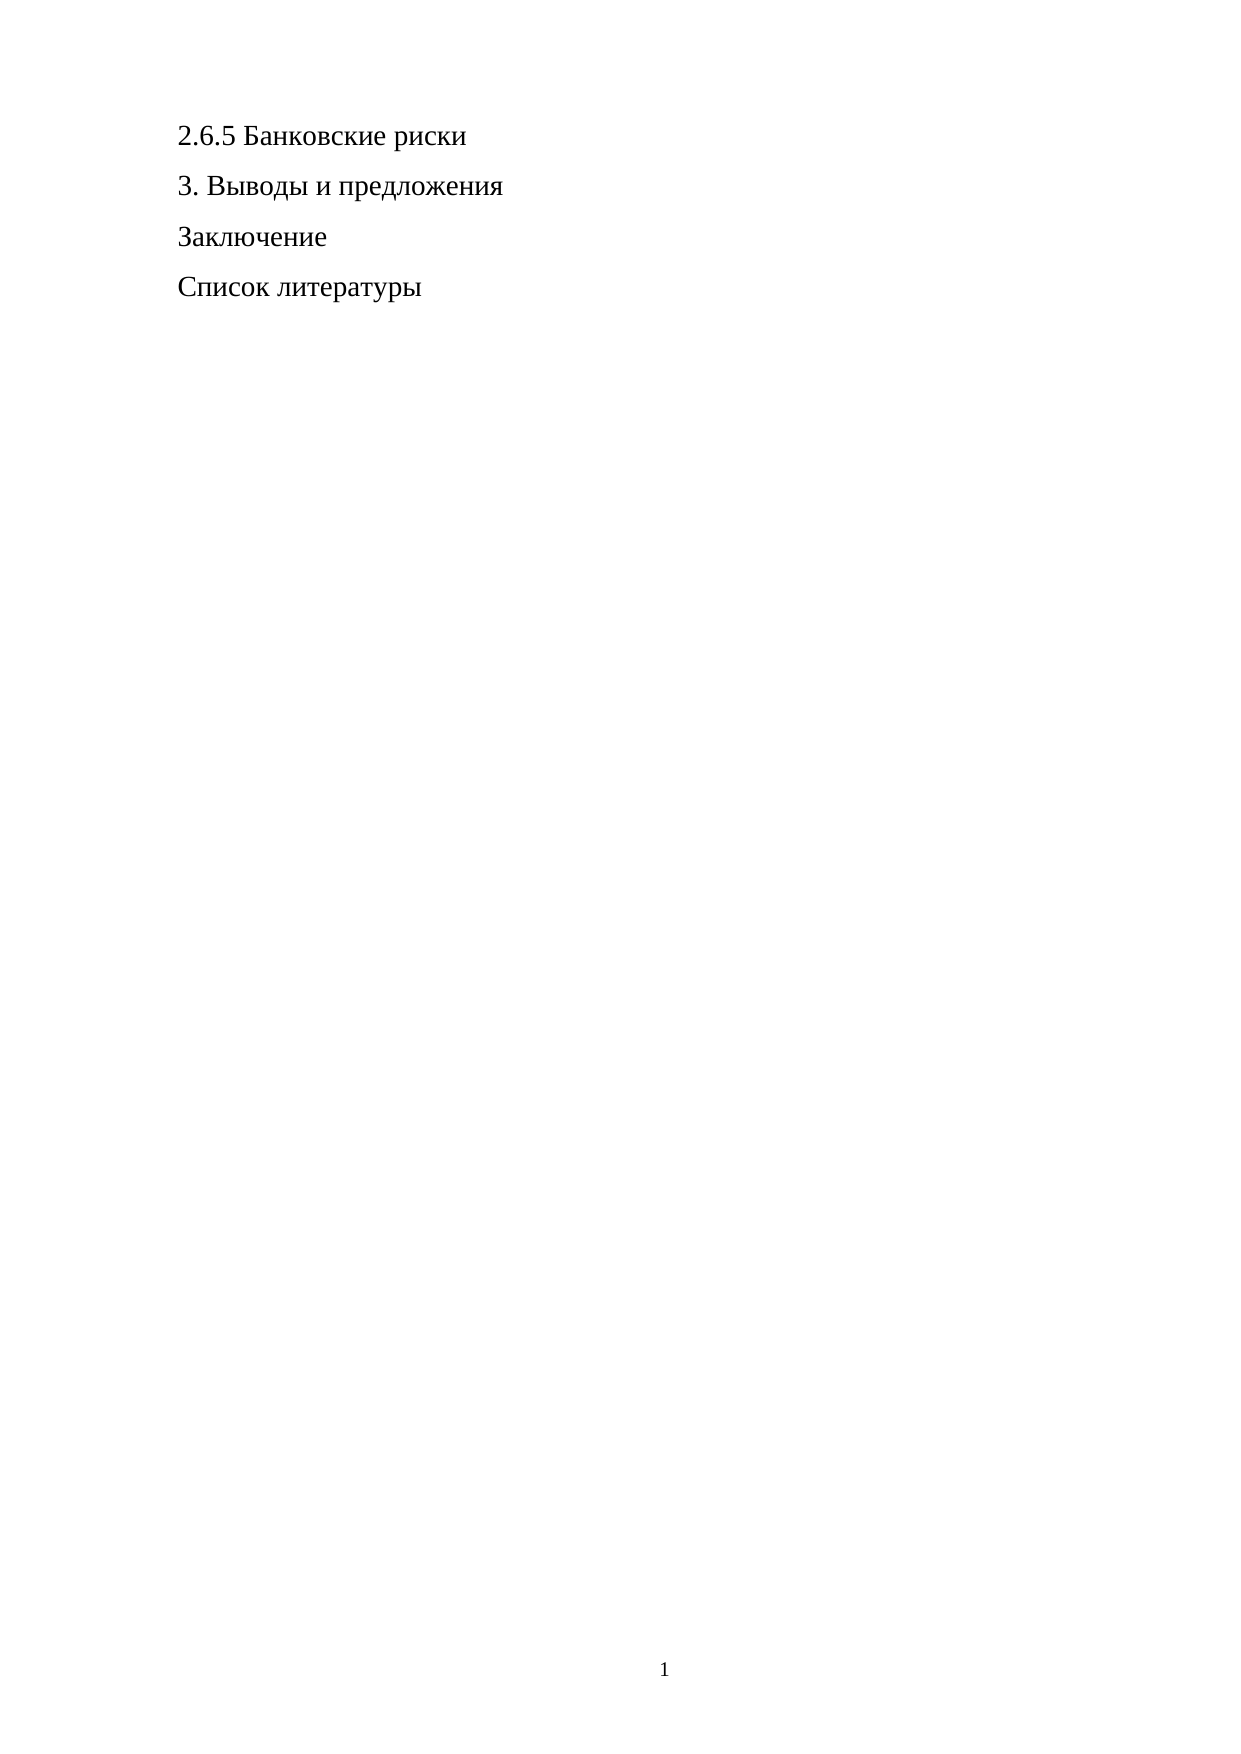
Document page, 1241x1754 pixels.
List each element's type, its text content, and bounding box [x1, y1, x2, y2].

subtitle 2.6.5 Банковские риски [177, 118, 1152, 152]
list 3. Выводы и предложения [177, 168, 1152, 202]
subtitle Заключение [177, 219, 1152, 252]
subtitle Список литературы [177, 269, 1152, 303]
